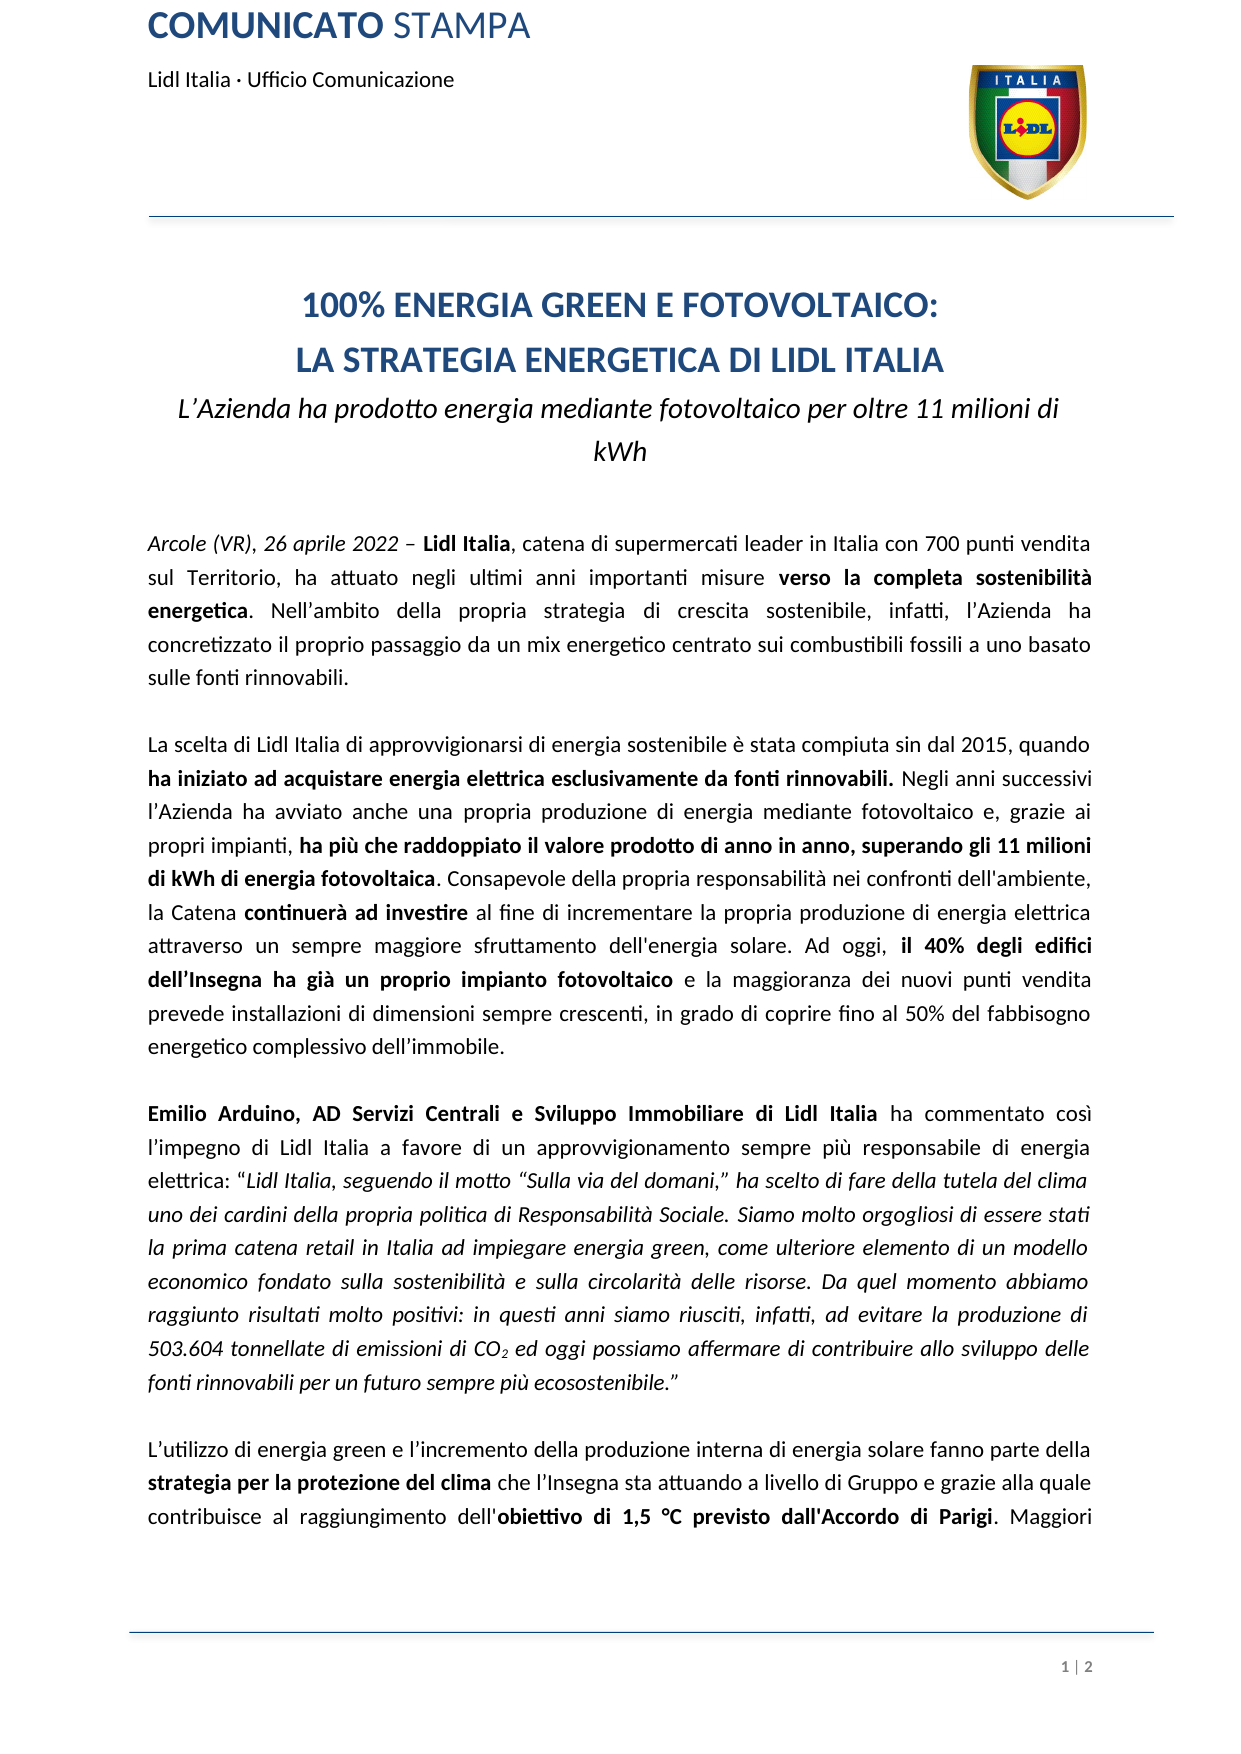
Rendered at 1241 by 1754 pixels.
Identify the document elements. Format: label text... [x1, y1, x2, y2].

picture [968, 65, 1087, 200]
text 100% energia GREEN e fotovoltaico: [148, 281, 1092, 326]
text La scelta di Lidl Italia di approvvigionarsi di energia sostenibile è stata compiuta sin dal 2015, quando ha iniziato ad acquistare energia elettrica esclusivamente da fonti rinnovabili. Negli anni successivi l’Azienda ha avviato anche una propria produzione di energia mediante fotovoltaico e, grazie ai propri impianti, ha più che raddoppiato il valore prodotto di anno in anno, superando gli 11 milioni di kWh di energia fotovoltaica. Consapevole della propria responsabilità nei confronti dell'ambiente, la Catena continuerà ad investire al fine di incrementare la propria produzione di energia elettrica attraverso un sempre maggiore sfruttamento dell'energia solare. Ad oggi, il 40% degli edifici dell’Insegna ha già un proprio impianto fotovoltaico e la maggioranza dei nuovi punti vendita prevede installazioni di dimensioni sempre crescenti, in grado di coprire fino al 50% del fabbisogno energetico complessivo dell’immobile. [148, 730, 1092, 1060]
text LA STRATEGIA ENERGETICA DI LIDL ITALIA [148, 336, 1092, 381]
text L’Azienda ha prodotto energia mediante fotovoltaico per oltre 11 milioni di kWh [148, 391, 1092, 469]
text Emilio Arduino, AD Servizi Centrali e Sviluppo Immobiliare di Lidl Italia ha commentato così l’impegno di Lidl Italia a favore di un approvvigionamento sempre più responsabile di energia elettrica: “Lidl Italia, seguendo il motto “Sulla via del domani,” ha scelto di fare della tutela del clima uno dei cardini della propria politica di Responsabilità Sociale. Siamo molto orgogliosi di essere stati la prima catena retail in Italia ad impiegare energia green, come ulteriore elemento di un modello economico fondato sulla sostenibilità e sulla circolarità delle risorse. Da quel momento abbiamo raggiunto risultati molto positivi: in questi anni siamo riusciti, infatti, ad evitare la produzione di 503.604 tonnellate di emissioni di CO2 ed oggi possiamo affermare di contribuire allo sviluppo delle fonti rinnovabili per un futuro sempre più ecosostenibile.” [148, 1099, 1092, 1396]
text Arcole (VR), 26 aprile 2022 – Lidl Italia, catena di supermercati leader in Italia con 700 punti vendita sul Territorio, ha attuato negli ultimi anni importanti misure verso la completa sostenibilità energetica. Nell’ambito della propria strategia di crescita sostenibile, infatti, l’Azienda ha concretizzato il proprio passaggio da un mix energetico centrato sui combustibili fossili a uno basato sulle fonti rinnovabili. [148, 529, 1092, 691]
